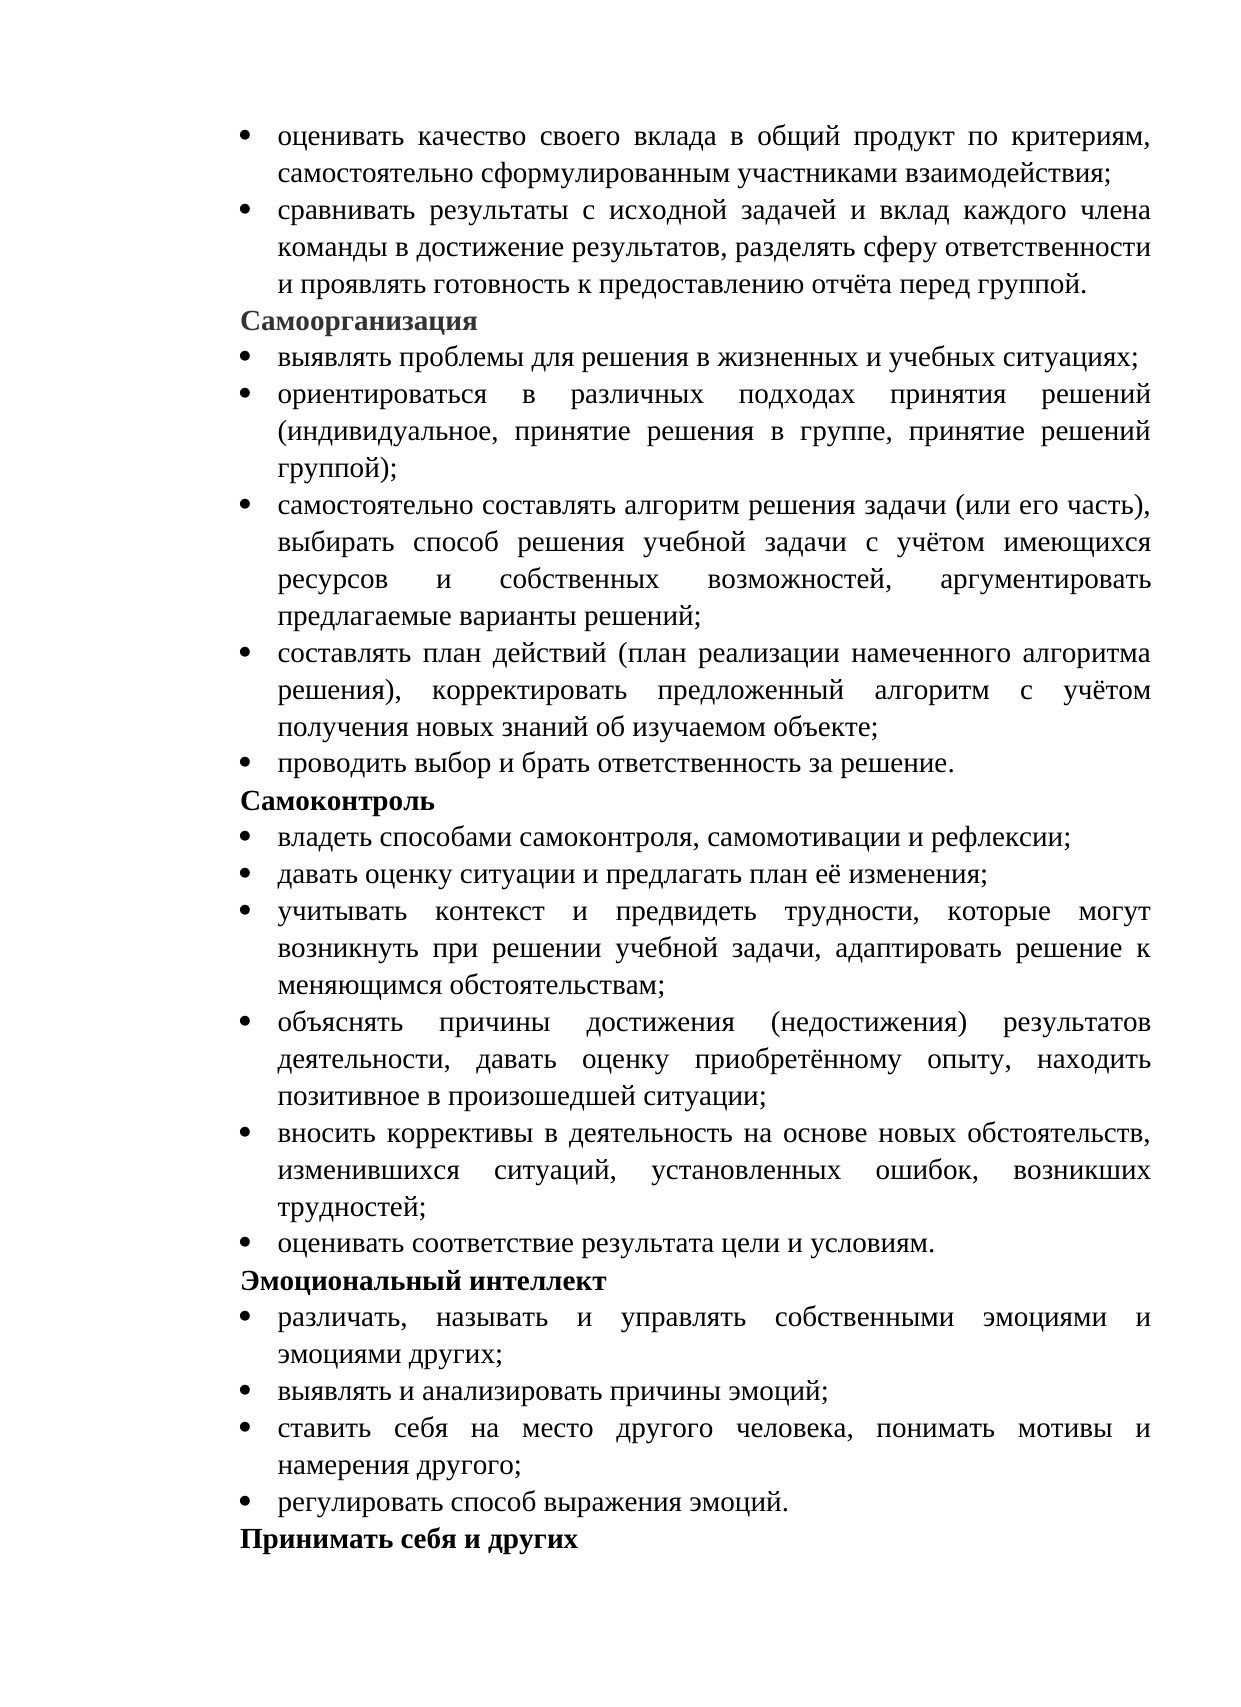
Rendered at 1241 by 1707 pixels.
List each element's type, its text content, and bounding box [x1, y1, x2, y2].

list выявлять проблемы для решения в жизненных и учебных ситуациях; [240, 339, 1152, 373]
list проводить выбор и брать ответственность за решение. [240, 746, 1152, 779]
list учитывать контекст и предвидеть трудности, которые могут возникнуть при решении учебной задачи, адаптировать решение к меняющимся обстоятельствам; [240, 893, 1152, 1001]
list ставить себя на место другого человека, понимать мотивы и намерения другого; [240, 1410, 1152, 1481]
text Самоорганизация [177, 303, 1152, 336]
list вносить коррективы в деятельность на основе новых обстоятельств, изменившихся ситуаций, установленных ошибок, возникших трудностей; [240, 1115, 1152, 1222]
list различать, называть и управлять собственными эмоциями и эмоциями других; [240, 1299, 1152, 1370]
list составлять план действий (план реализации намеченного алгоритма решения), корректировать предложенный алгоритм с учётом получения новых знаний об изучаемом объекте; [240, 635, 1152, 742]
text Самоконтроль [177, 783, 1152, 816]
list оценивать качество своего вклада в общий продукт по критериям, самостоятельно сформулированным участниками взаимодействия; [240, 118, 1152, 189]
list владеть способами самоконтроля, самомотивации и рефлексии; [240, 819, 1152, 853]
list регулировать способ выражения эмоций. [240, 1484, 1152, 1518]
list давать оценку ситуации и предлагать план её изменения; [240, 856, 1152, 890]
list сравнивать результаты с исходной задачей и вклад каждого члена команды в достижение результатов, разделять сферу ответственности и проявлять готовность к предоставлению отчёта перед группой. [240, 192, 1152, 299]
list самостоятельно составлять алгоритм решения задачи (или его часть), выбирать способ решения учебной задачи с учётом имеющихся ресурсов и собственных возможностей, аргументировать предлагаемые варианты решений; [240, 487, 1152, 632]
text Эмоциональный интеллект [177, 1263, 1152, 1296]
list ориентироваться в различных подходах принятия решений (индивидуальное, принятие решения в группе, принятие решений группой); [240, 377, 1152, 484]
text Принимать себя и других [177, 1521, 1152, 1555]
list объяснять причины достижения (недостижения) результатов деятельности, давать оценку приобретённому опыту, находить позитивное в произошедшей ситуации; [240, 1004, 1152, 1112]
list оценивать соответствие результата цели и условиям. [240, 1226, 1152, 1259]
list выявлять и анализировать причины эмоций; [240, 1373, 1152, 1407]
